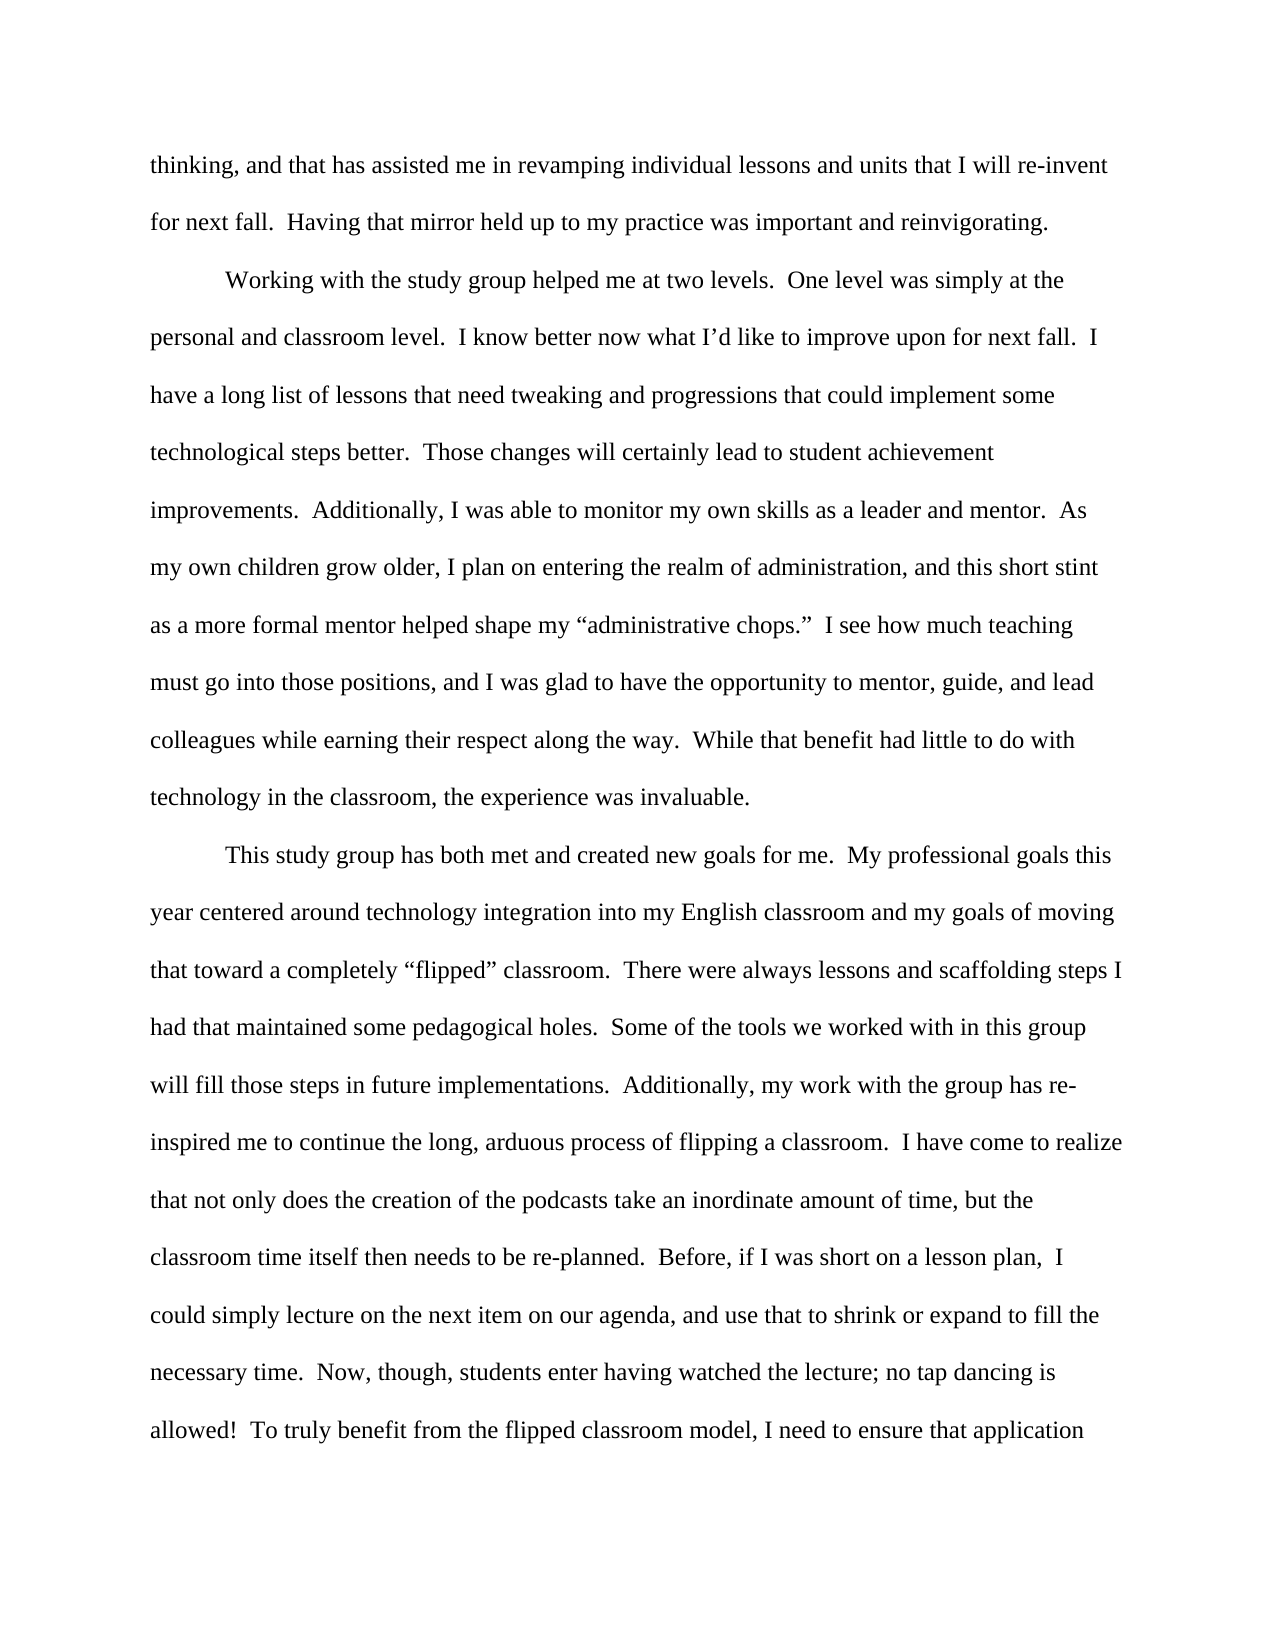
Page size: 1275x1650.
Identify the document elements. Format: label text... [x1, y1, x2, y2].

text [150, 150, 1125, 236]
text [150, 840, 1125, 1444]
text Working with the study group helped me at two levels. One level was simply at the personal and classroom level. I know better now what I’d like to improve upon for next fall. I have a long list of lessons that need tweaking and progressions that could implement some technological steps better. Those changes will certainly lead to student achievement improvements. Additionally, I was able to monitor my own skills as a leader and mentor. As my own children grow older, I plan on entering the realm of administration, and this short stint as a more formal mentor helped shape my “administrative chops.” I see how much teaching must go into those positions, and I was glad to have the opportunity to mentor, guide, and lead colleagues while earning their respect along the way. While that benefit had little to do with technology in the classroom, the experience was invaluable. [150, 265, 1125, 811]
